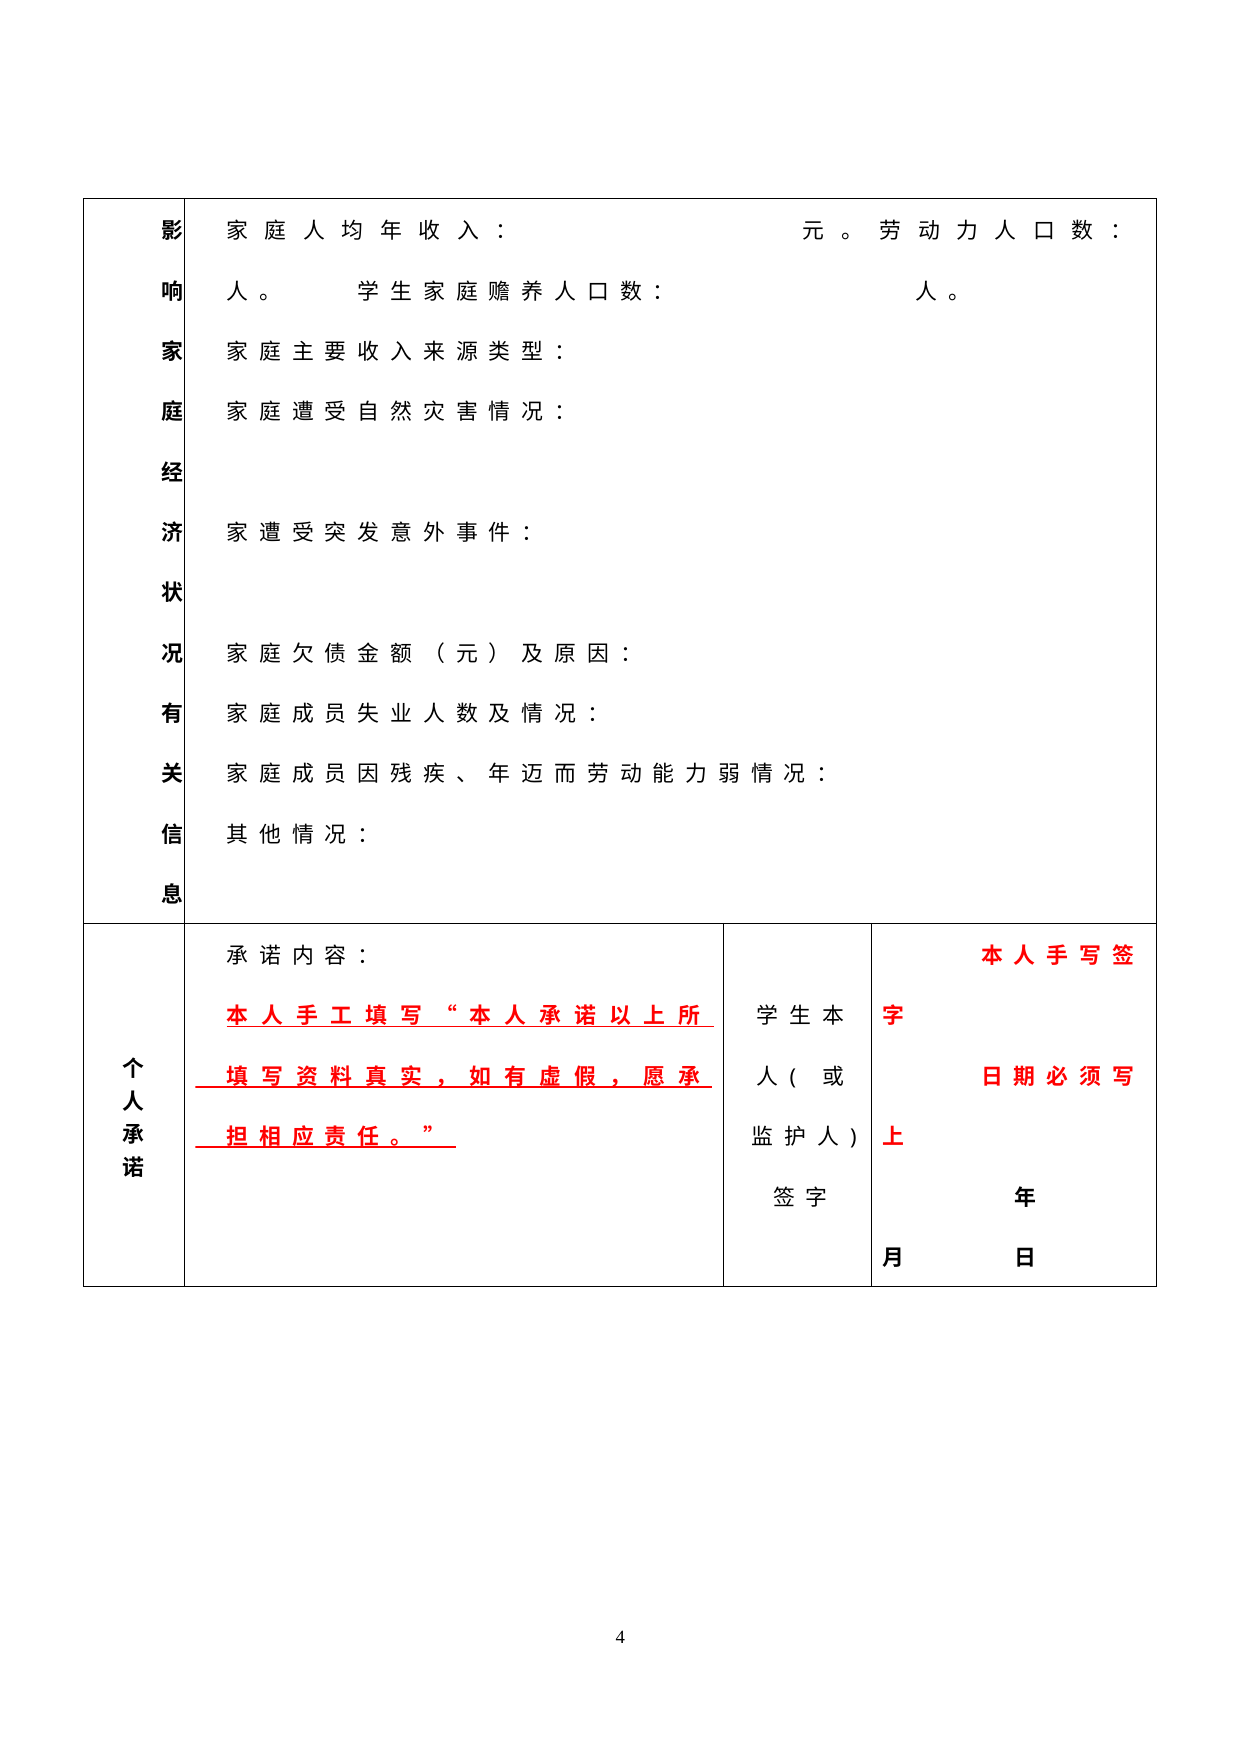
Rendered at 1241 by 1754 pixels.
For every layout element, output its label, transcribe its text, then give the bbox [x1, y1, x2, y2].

table_cell 本人手写签字 日期必须写上 年 月 日 [872, 924, 1156, 1286]
table_cell 学生本人(或监护人)签字 [724, 924, 871, 1286]
table_cell 影响家庭经济 状况有关信息 [84, 199, 184, 923]
table_cell 个人承诺 [84, 924, 184, 1286]
table_cell 承诺内容： 本人手工填写“本人承诺以上所填写资料真实，如有虚假，愿承担相应责任。” [185, 924, 723, 1286]
table_cell 家庭人均年收入： 元。劳动力人口数： 人。 学生家庭赡养人口数： 人。 家庭主要收入来源类型： 家庭遭受自然灾害情况： 家遭受突发意外事件： 家庭欠债金额（元）及原因： 家庭成员失业人数及情况： 家庭成员因残疾、年迈而劳动能力弱情况： 其他情况： [185, 199, 1156, 923]
